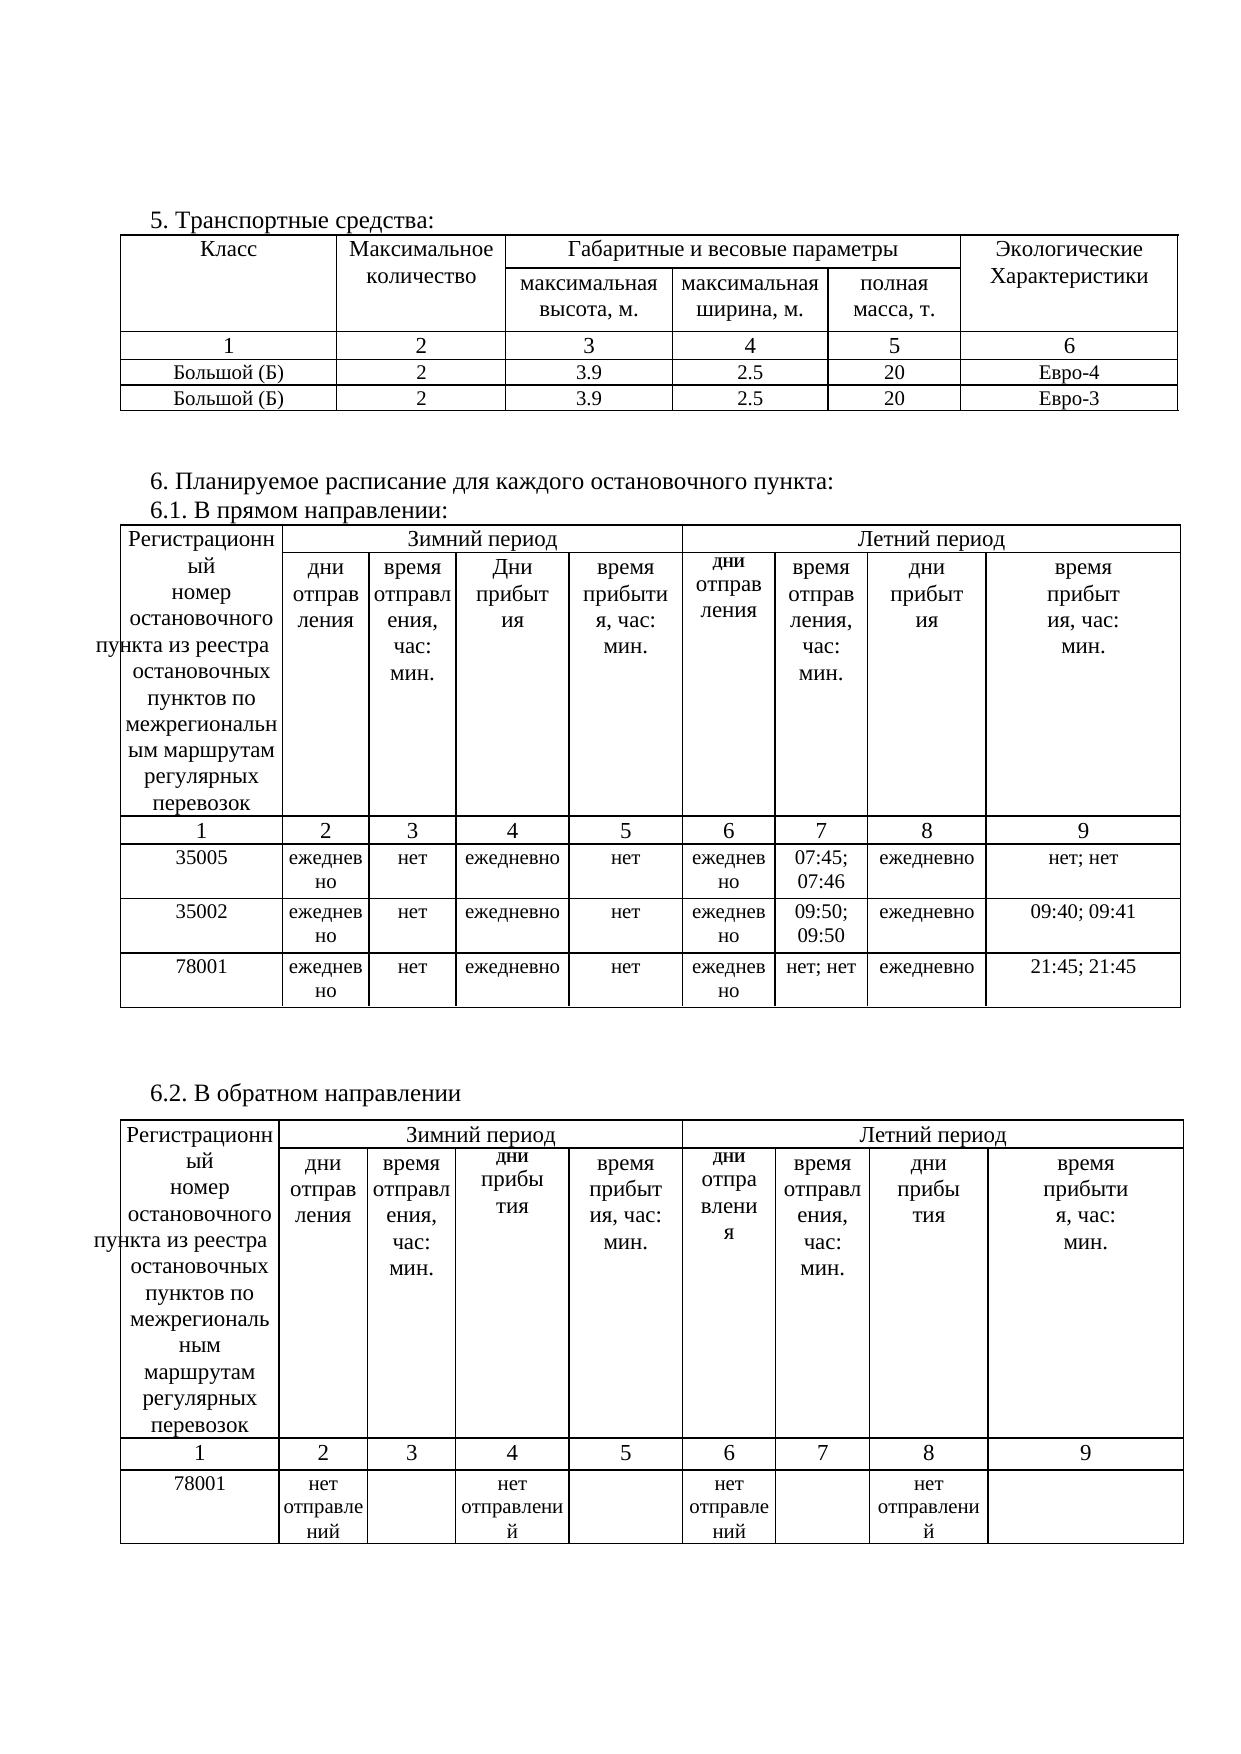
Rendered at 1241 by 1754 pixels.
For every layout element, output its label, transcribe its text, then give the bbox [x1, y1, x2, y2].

table_cell нет отправлений [456, 1471, 568, 1543]
table_cell 78001 [121, 954, 282, 1006]
table_cell нет отправлений [683, 1471, 775, 1543]
table_cell ежедневно [868, 899, 985, 952]
text 6.1. В прямом направлении: [150, 495, 1090, 524]
table_cell 6 [961, 332, 1177, 358]
table_cell нет [570, 845, 682, 898]
table_cell Большой (Б) [121, 360, 336, 384]
table_header Габаритные и весовые параметры [506, 236, 960, 267]
table_header Летний период [683, 1121, 1183, 1147]
table_cell максимальная ширина, м. [673, 269, 827, 331]
table_cell дни отправ ления [283, 553, 368, 815]
table_cell 2 [283, 817, 368, 843]
table_header Зимний период [283, 526, 682, 552]
table_cell 07:45; 07:46 [776, 845, 867, 898]
table_cell 8 [870, 1439, 987, 1469]
text 6. Планируемое расписание для каждого остановочного пункта: [150, 466, 1090, 495]
table_cell 1 [121, 1439, 278, 1469]
table_cell 5 [829, 332, 960, 358]
table_cell Большой (Б) [121, 386, 336, 410]
table_cell Дни прибыт ия [457, 553, 568, 815]
table_cell 1 [121, 817, 282, 843]
table_header Класс [121, 236, 336, 331]
table_header Максимальное количество [337, 236, 505, 331]
table_cell ежедневно [457, 845, 568, 898]
table_cell ежедневно [868, 954, 985, 1006]
table_cell ежедневно [683, 899, 774, 952]
table_cell [776, 1471, 869, 1543]
table_cell 2.5 [673, 360, 827, 384]
table_cell нет [370, 899, 455, 952]
table_cell дни отправ ления [280, 1149, 367, 1437]
table_cell 3.9 [506, 386, 672, 410]
table_cell 21:45; 21:45 [987, 954, 1180, 1006]
table_cell 2 [337, 360, 505, 384]
table_cell 35005 [121, 845, 282, 898]
table_cell 3 [368, 1439, 455, 1469]
table_cell нет отправлений [870, 1471, 987, 1543]
table_cell 2 [337, 332, 505, 358]
table_cell ДНИ отправ ления [683, 553, 774, 815]
table_cell 5 [570, 1439, 682, 1469]
table_cell 4 [456, 1439, 568, 1469]
table_cell ДНИ прибы тия [456, 1149, 568, 1437]
table_cell ДНИ отпра влени я [683, 1149, 775, 1437]
table_cell ежедневно [283, 845, 368, 898]
table_cell время отправл ения, час: мин. [776, 1149, 869, 1437]
text 6.2. В обратном направлении [150, 1078, 1090, 1107]
table_cell 7 [776, 1439, 869, 1469]
table_cell 20 [829, 360, 960, 384]
table_header Экологические Характеристики [961, 236, 1177, 331]
table_cell 3 [370, 817, 455, 843]
table_cell ежедневно [283, 899, 368, 952]
table_cell 6 [683, 817, 774, 843]
table_cell 9 [987, 817, 1180, 843]
table_cell нет [370, 954, 455, 1006]
table_cell время прибыти я, час: мин. [570, 553, 682, 815]
table_cell 09:50; 09:50 [776, 899, 867, 952]
table_cell [368, 1471, 455, 1543]
table_cell Евро-3 [961, 386, 1177, 410]
table_cell 5 [570, 817, 682, 843]
table_cell 2 [337, 386, 505, 410]
table_cell 8 [868, 817, 985, 843]
table_cell 4 [457, 817, 568, 843]
table_cell 6 [683, 1439, 775, 1469]
table_cell ежедневно [283, 954, 368, 1006]
table_cell нет [570, 954, 682, 1006]
table_cell 4 [673, 332, 827, 358]
table_cell нет [570, 899, 682, 952]
table_cell [989, 1471, 1183, 1543]
table_cell 2.5 [673, 386, 827, 410]
table_cell дни прибыт ия [868, 553, 985, 815]
table_cell [570, 1471, 682, 1543]
table_cell Евро-4 [961, 360, 1177, 384]
table_cell время отправ ления, час: мин. [776, 553, 867, 815]
table_header Регистрационный номер остановочного пункта из реестра остановочных пунктов по межрегиональным маршрутам регулярных перевозок [121, 526, 282, 815]
table_cell ежедневно [457, 899, 568, 952]
table_cell 7 [776, 817, 867, 843]
table_cell 09:40; 09:41 [987, 899, 1180, 952]
table_cell 3 [506, 332, 672, 358]
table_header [121, 1121, 278, 1437]
table_cell нет; нет [987, 845, 1180, 898]
table_cell максимальная высота, м. [506, 269, 672, 331]
table_cell 20 [829, 386, 960, 410]
table_cell время прибыт ия, час: мин. [570, 1149, 682, 1437]
table_cell дни прибы тия [870, 1149, 987, 1437]
table_cell время отправл ения, час: мин. [368, 1149, 455, 1437]
table_cell нет; нет [776, 954, 867, 1006]
table_cell 3.9 [506, 360, 672, 384]
text 5. Транспортные средства: [150, 205, 1090, 234]
table_cell ежедневно [868, 845, 985, 898]
table_cell ежедневно [683, 954, 774, 1006]
table_cell нет [370, 845, 455, 898]
table_cell 2 [280, 1439, 367, 1469]
table_cell ежедневно [683, 845, 774, 898]
table_cell 1 [121, 332, 336, 358]
table_cell 35002 [121, 899, 282, 952]
table_header Зимний период [280, 1121, 682, 1147]
table_header Летний период [683, 526, 1180, 552]
table_cell 9 [989, 1439, 1183, 1469]
table_cell полная масса, т. [829, 269, 960, 331]
table_cell 78001 [121, 1471, 278, 1543]
table_cell время прибыт ия, час: мин. [987, 553, 1180, 815]
table_cell ежедневно [457, 954, 568, 1006]
table_cell нет отправлений [280, 1471, 367, 1543]
table_cell время отправл ения, час: мин. [370, 553, 455, 815]
table_cell время прибыти я, час: мин. [989, 1149, 1183, 1437]
